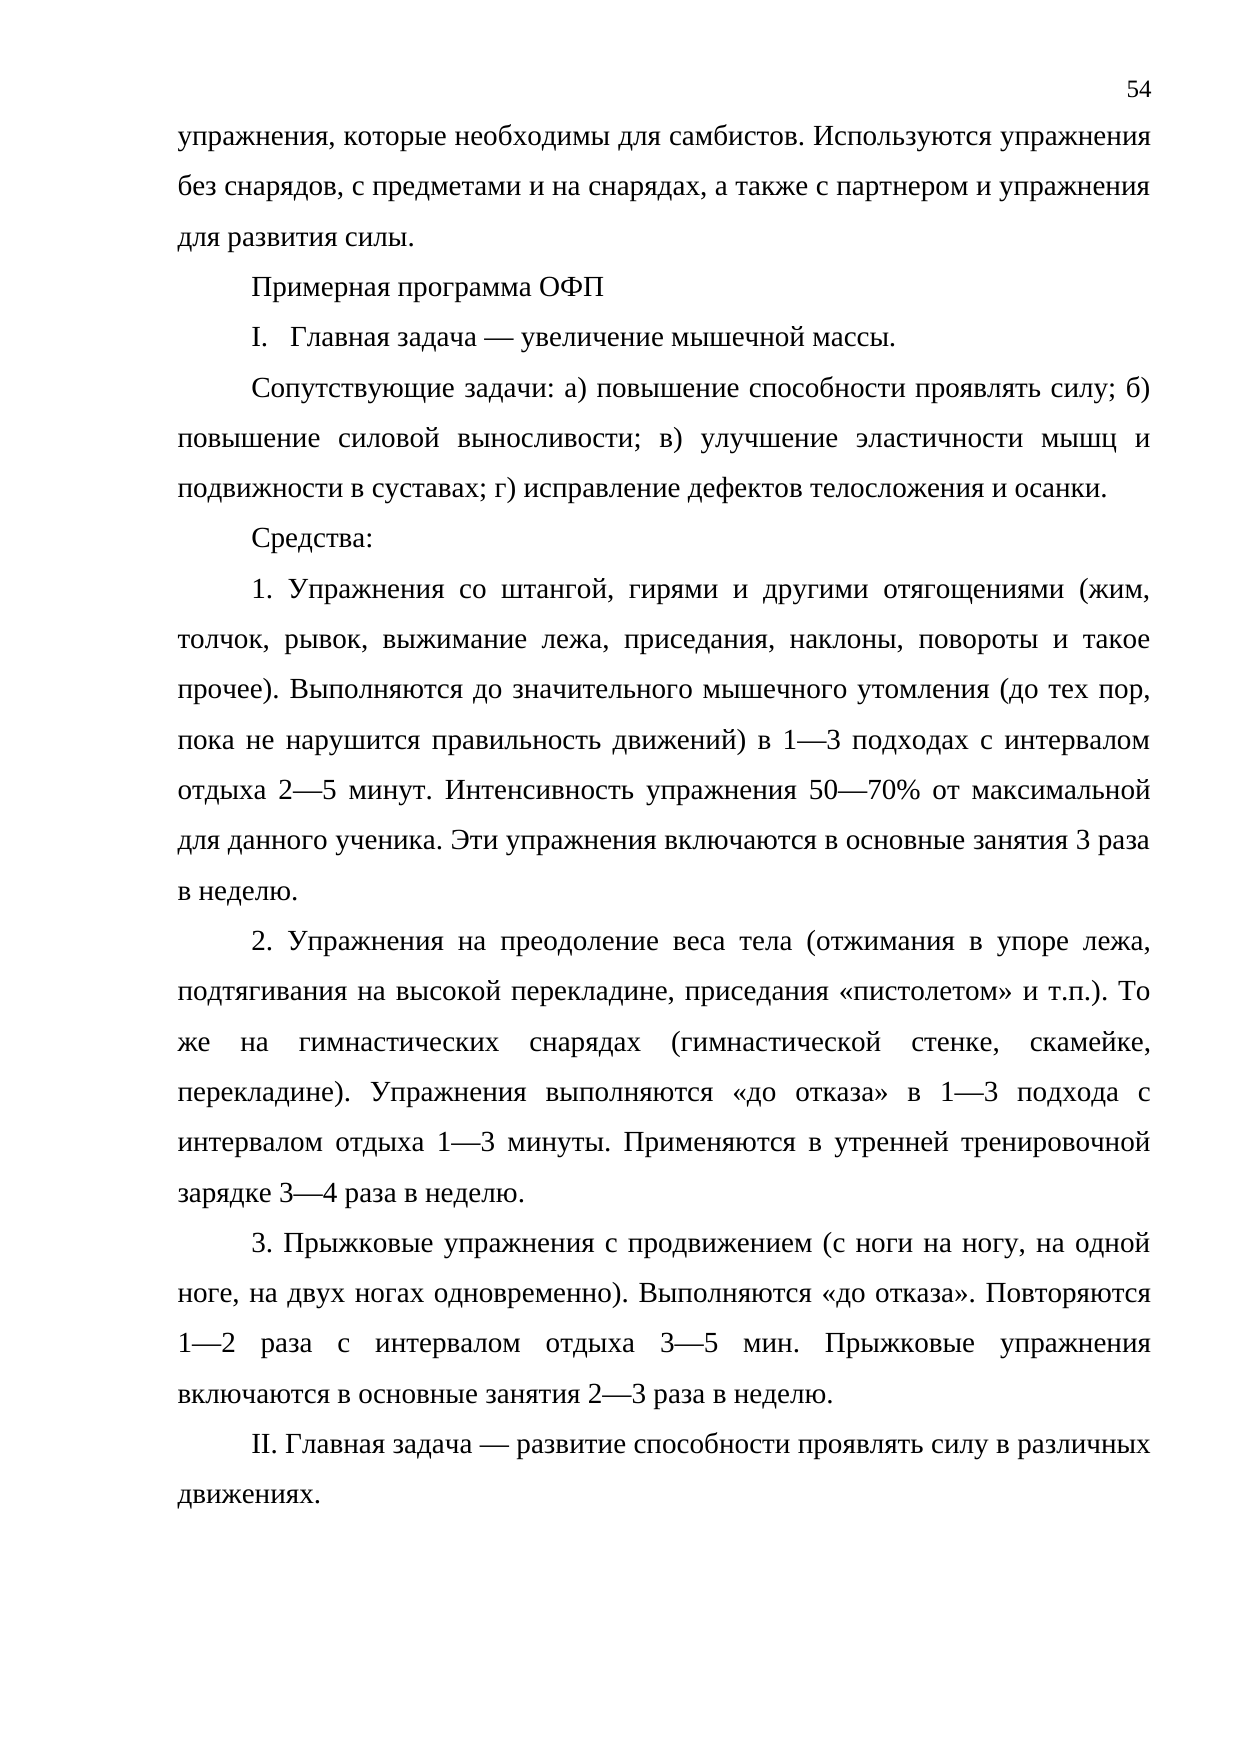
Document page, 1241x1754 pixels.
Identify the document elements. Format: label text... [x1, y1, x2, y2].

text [177, 118, 1152, 252]
text II. Главная задача — развитие способности проявлять силу в различных движениях. [177, 1426, 1152, 1510]
text Сопутствующие задачи: а) повышение способности проявлять силу; б) повышение силовой выносливости; в) улучшение эластичности мышц и подвижности в суставах; г) исправление дефектов телосложения и осанки. [177, 370, 1152, 504]
text Примерная программа ОФП [177, 269, 1152, 303]
text 1. Упражнения со штангой, гирями и другими отягощениями (жим, толчок, рывок, выжимание лежа, приседания, наклоны, повороты и такое прочее). Выполняются до значительного мышечного утомления (до тех пор, пока не нарушится правильность движений) в 1—3 подходах с интервалом отдыха 2—5 минут. Интенсивность упражнения 50—70% от максимальной для данного ученика. Эти упражнения включаются в основные занятия 3 раза в неделю. [177, 571, 1152, 906]
text 2. Упражнения на преодоление веса тела (отжимания в упоре лежа, подтягивания на высокой перекладине, приседания «пистолетом» и т.п.). То же на гимнастических снарядах (гимнастической стенке, скамейке, перекладине). Упражнения выполняются «до отказа» в 1—3 подхода с интервалом отдыха 1—3 минуты. Применяются в утренней тренировочной зарядке 3—4 раза в неделю. [177, 923, 1152, 1208]
text 3. Прыжковые упражнения с продвижением (с ноги на ногу, на одной ноге, на двух ногах одновременно). Выполняются «до отказа». Повторяются 1—2 раза с интервалом отдыха 3—5 мин. Прыжковые упражнения включаются в основные занятия 2—3 раза в неделю. [177, 1225, 1152, 1409]
list Главная задача — увеличение мышечной массы. [177, 319, 1152, 353]
text Средства: [177, 521, 1152, 554]
